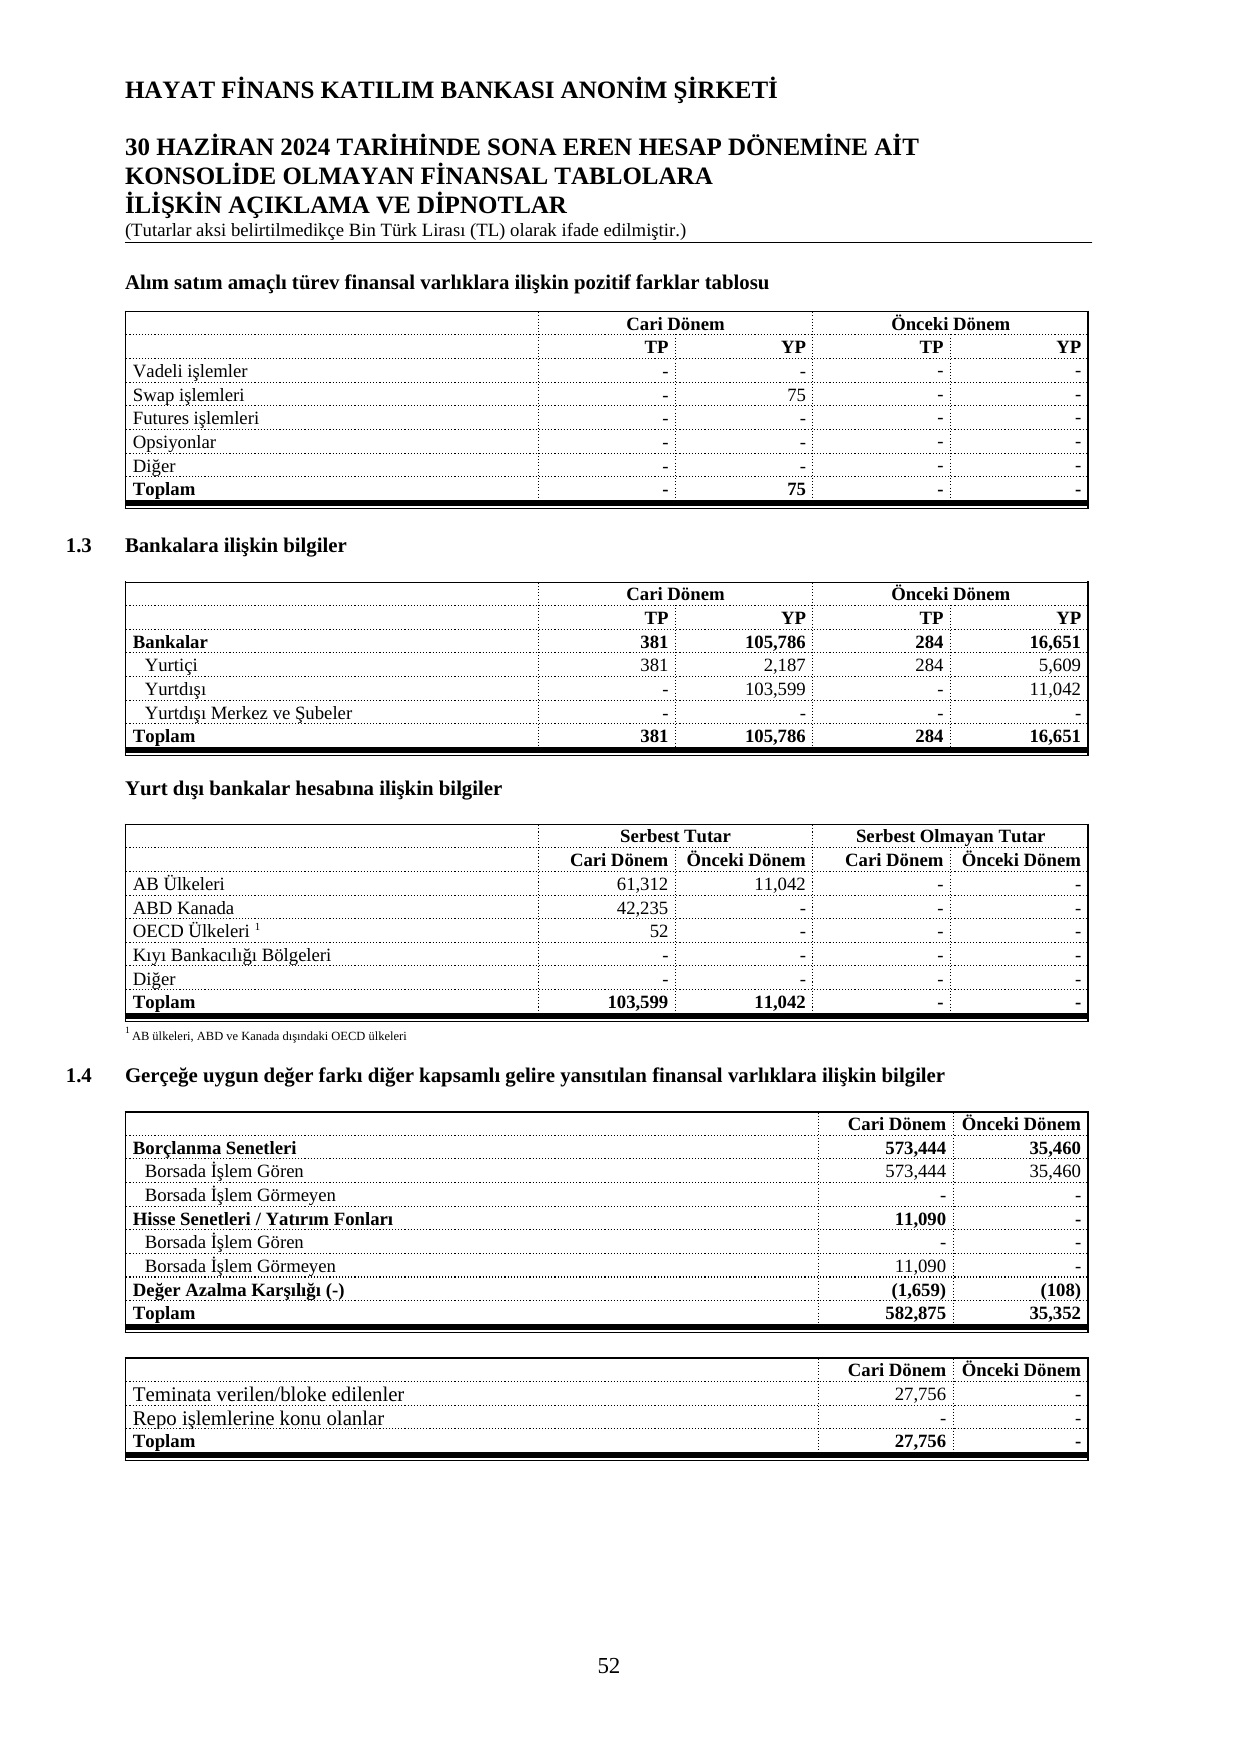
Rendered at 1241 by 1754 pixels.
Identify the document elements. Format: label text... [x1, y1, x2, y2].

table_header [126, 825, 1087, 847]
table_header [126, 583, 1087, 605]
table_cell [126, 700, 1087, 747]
text 1.4 Gerçeğe uygun değer farkı diğer kapsamlı gelire yansıtılan finansal varlıklara ilişkin bilgiler [66, 1063, 1092, 1087]
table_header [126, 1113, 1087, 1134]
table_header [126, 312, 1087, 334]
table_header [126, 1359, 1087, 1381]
text 1 AB ülkeleri, ABD ve Kanada dışındaki OECD ülkeleri [125, 1024, 1092, 1044]
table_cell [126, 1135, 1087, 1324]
text Alım satım amaçlı türev finansal varlıklara ilişkin pozitif farklar tablosu [125, 270, 1092, 294]
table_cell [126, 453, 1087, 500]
text 1.3 Bankalara ilişkin bilgiler [66, 533, 1092, 557]
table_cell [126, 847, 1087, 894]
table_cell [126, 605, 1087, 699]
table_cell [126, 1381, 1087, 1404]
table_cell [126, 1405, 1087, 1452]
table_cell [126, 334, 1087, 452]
text Yurt dışı bankalar hesabına ilişkin bilgiler [66, 775, 1092, 799]
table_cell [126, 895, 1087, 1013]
